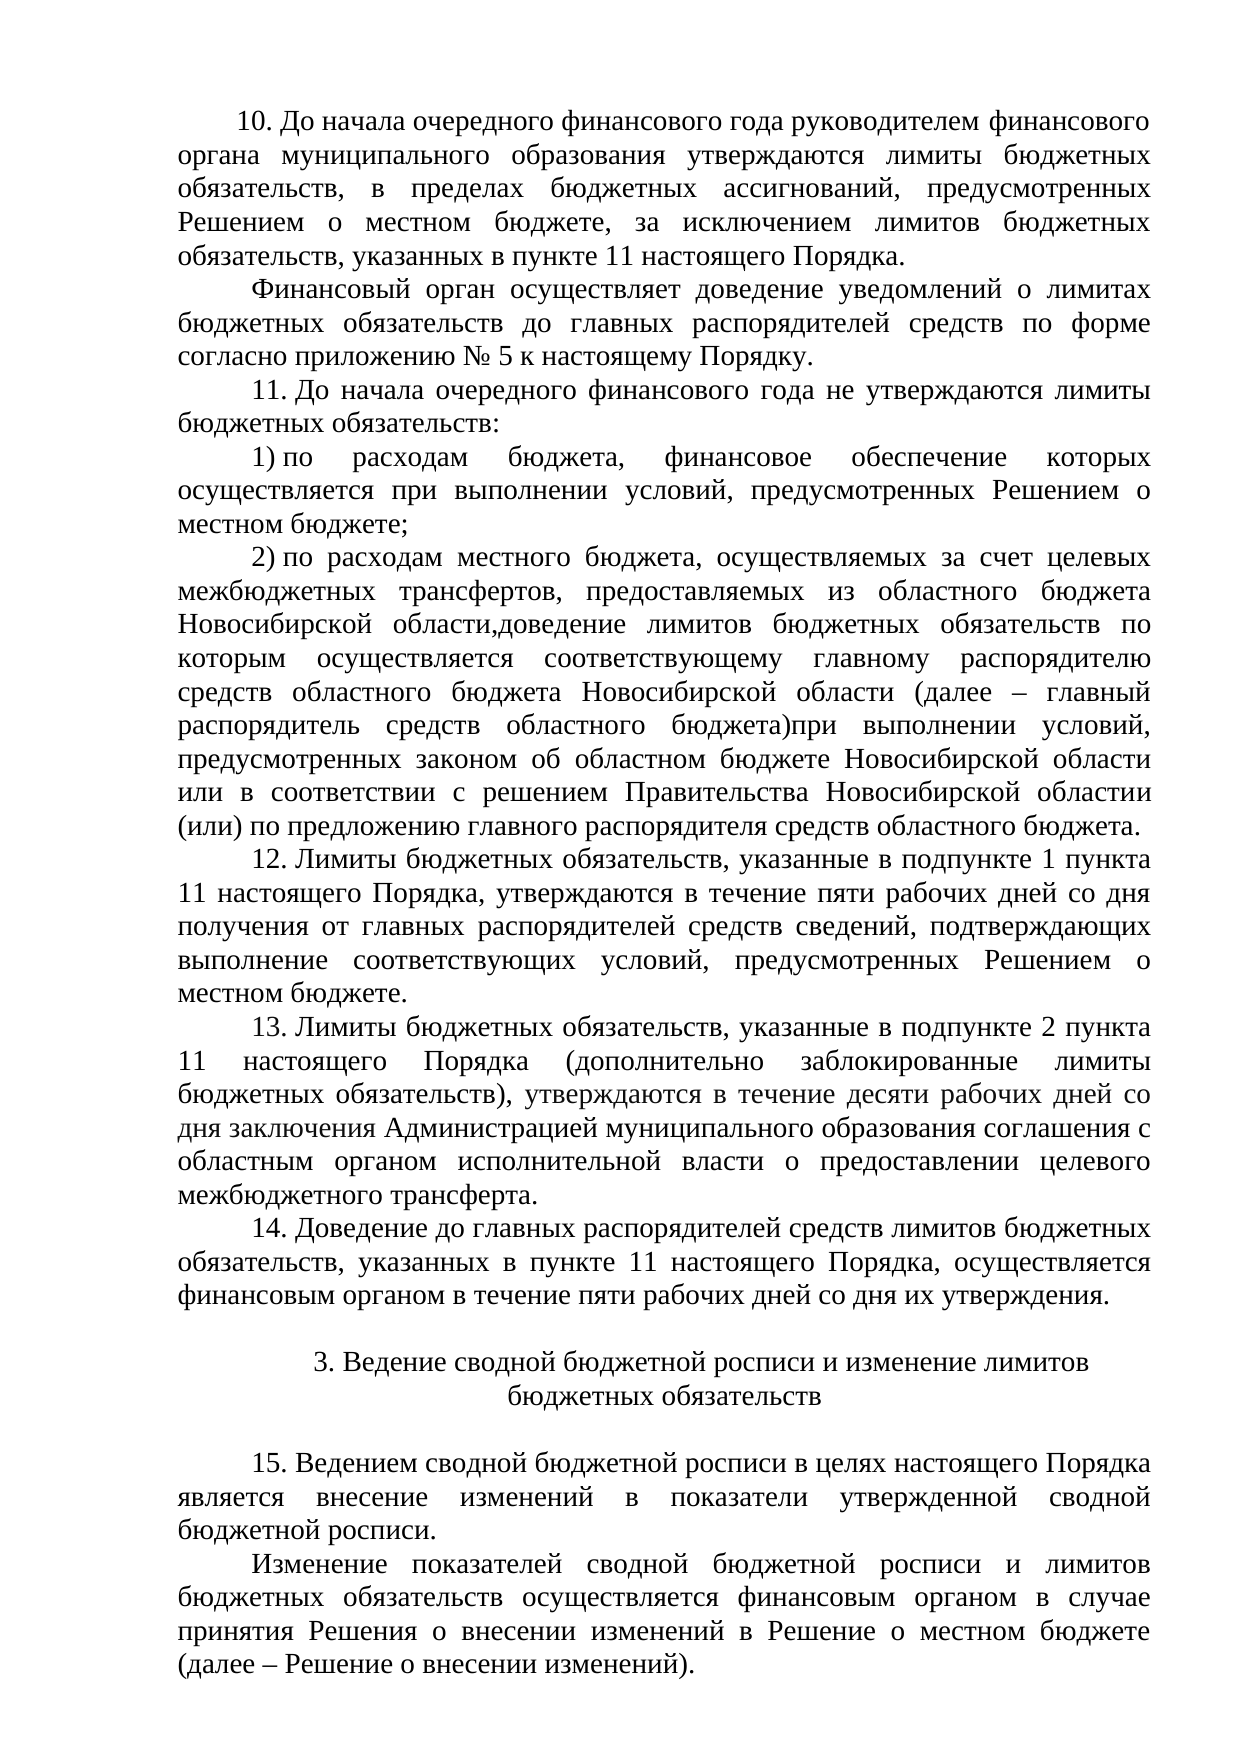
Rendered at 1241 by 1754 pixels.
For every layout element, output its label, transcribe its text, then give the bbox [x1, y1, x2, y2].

text 15. Ведением сводной бюджетной росписи в целях настоящего Порядка является внесение изменений в показатели утвержденной сводной бюджетной росписи. [177, 1445, 1152, 1546]
text 3. Ведение сводной бюджетной росписи и изменение лимитов бюджетных обязательств [177, 1344, 1152, 1412]
text 10. До начала очередного финансового года руководителем финансового органа муниципального образования утверждаются лимиты бюджетных обязательств, в пределах бюджетных ассигнований, предусмотренных Решением о местном бюджете, за исключением лимитов бюджетных обязательств, указанных в пункте 11 настоящего Порядка. [177, 103, 1152, 271]
text 14. Доведение до главных распорядителей средств лимитов бюджетных обязательств, указанных в пункте 11 настоящего Порядка, осуществляется финансовым органом в течение пяти рабочих дней со дня их утверждения. [177, 1210, 1152, 1311]
text Финансовый орган осуществляет доведение уведомлений о лимитах бюджетных обязательств до главных распорядителей средств по форме согласно приложению № 5 к настоящему Порядку. [177, 271, 1152, 372]
text 2) по расходам местного бюджета, осуществляемых за счет целевых межбюджетных трансфертов, предоставляемых из областного бюджета Новосибирской области,доведение лимитов бюджетных обязательств по которым осуществляется соответствующему главному распорядителю средств областного бюджета Новосибирской области (далее – главный распорядитель средств областного бюджета)при выполнении условий, предусмотренных законом об областном бюджете Новосибирской области или в соответствии с решением Правительства Новосибирской областии (или) по предложению главного распорядителя средств областного бюджета. [177, 539, 1152, 841]
text Изменение показателей сводной бюджетной росписи и лимитов бюджетных обязательств осуществляется финансовым органом в случае принятия Решения о внесении изменений в Решение о местном бюджете (далее – Решение о внесении изменений). [177, 1546, 1152, 1680]
text 11. До начала очередного финансового года не утверждаются лимиты бюджетных обязательств: [177, 372, 1152, 439]
text 12. Лимиты бюджетных обязательств, указанные в подпункте 1 пункта 11 настоящего Порядка, утверждаются в течение пяти рабочих дней со дня получения от главных распорядителей средств сведений, подтверждающих выполнение соответствующих условий, предусмотренных Решением о местном бюджете. [177, 841, 1152, 1009]
text 13. Лимиты бюджетных обязательств, указанные в подпункте 2 пункта 11 настоящего Порядка (дополнительно заблокированные лимиты бюджетных обязательств), утверждаются в течение десяти рабочих дней со дня заключения Администрацией муниципального образования соглашения с областным органом исполнительной власти о предоставлении целевого межбюджетного трансферта. [177, 1009, 1152, 1210]
text 1) по расходам бюджета, финансовое обеспечение которых осуществляется при выполнении условий, предусмотренных Решением о местном бюджете; [177, 439, 1152, 539]
